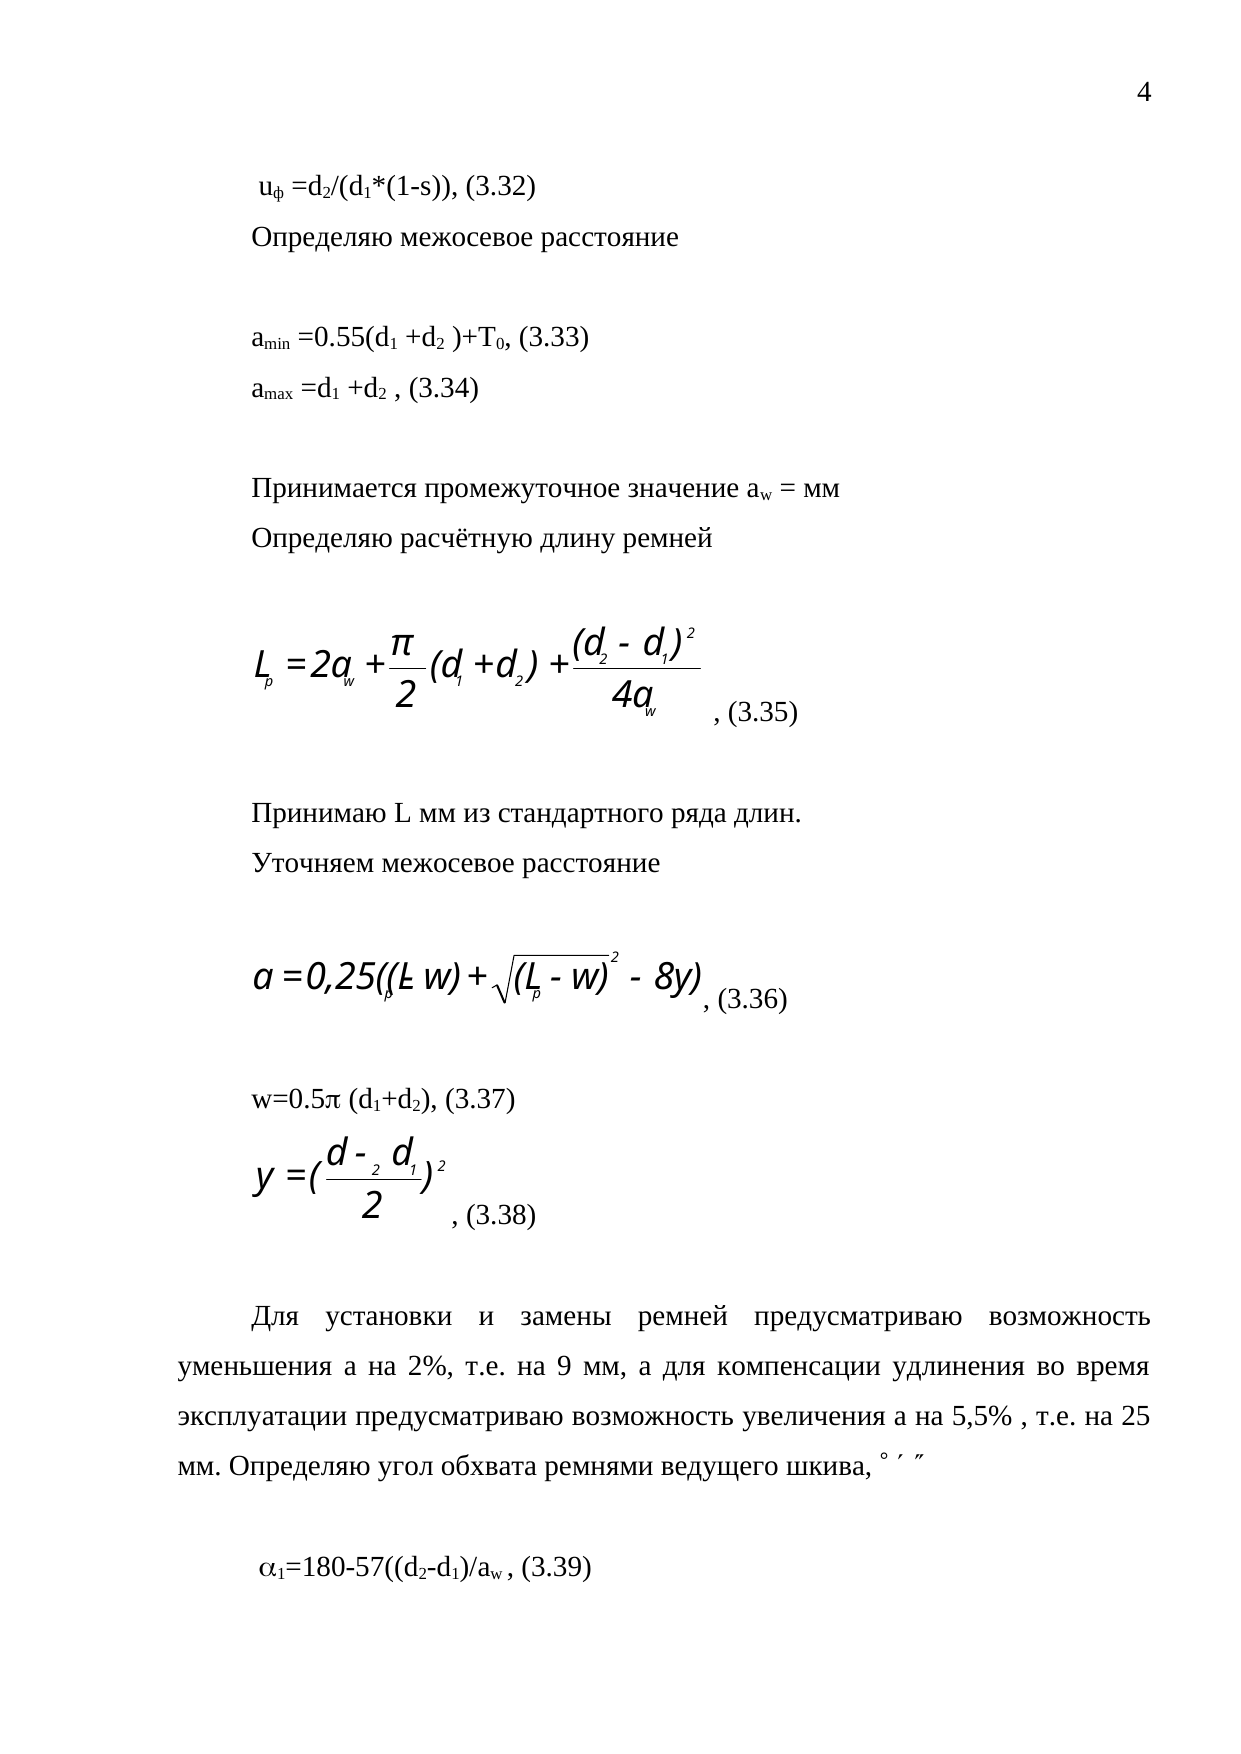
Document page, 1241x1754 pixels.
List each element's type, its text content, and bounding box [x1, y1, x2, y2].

text Определяю межосевое расстояние [177, 219, 1152, 252]
text Определяю расчётную длину ремней [177, 521, 1152, 554]
text Уточняем межосевое расстояние [177, 845, 1152, 878]
text аmax =d1 +d2 , (3.34) [177, 370, 1152, 403]
text , (3.38) [177, 1132, 1152, 1231]
text Принимается промежуточное значение аw = мм [177, 470, 1152, 504]
text Для установки и замены ремней предусматриваю возможность уменьшения а на 2%, т.е. на 9 мм, а для компенсации удлинения во время эксплуатации предусматриваю возможность увеличения а на 5,5% , т.е. на 25 мм. Определяю угол обхвата ремнями ведущего шкива, [177, 1298, 1152, 1482]
text Принимаю L мм из стандартного ряда длин. [177, 795, 1152, 828]
text w=0.5 (d1+d2), (3.37) [177, 1082, 1152, 1115]
text 1=180-57((d2-d1)/aw , (3.39) [177, 1549, 1152, 1583]
text , (3.36) [177, 946, 1152, 1014]
text uф =d2/(d1*(1-s)), (3.32) [177, 168, 1152, 202]
text , (3.35) [177, 621, 1152, 728]
text аmin =0.55(d1 +d2 )+T0, (3.33) [177, 319, 1152, 353]
